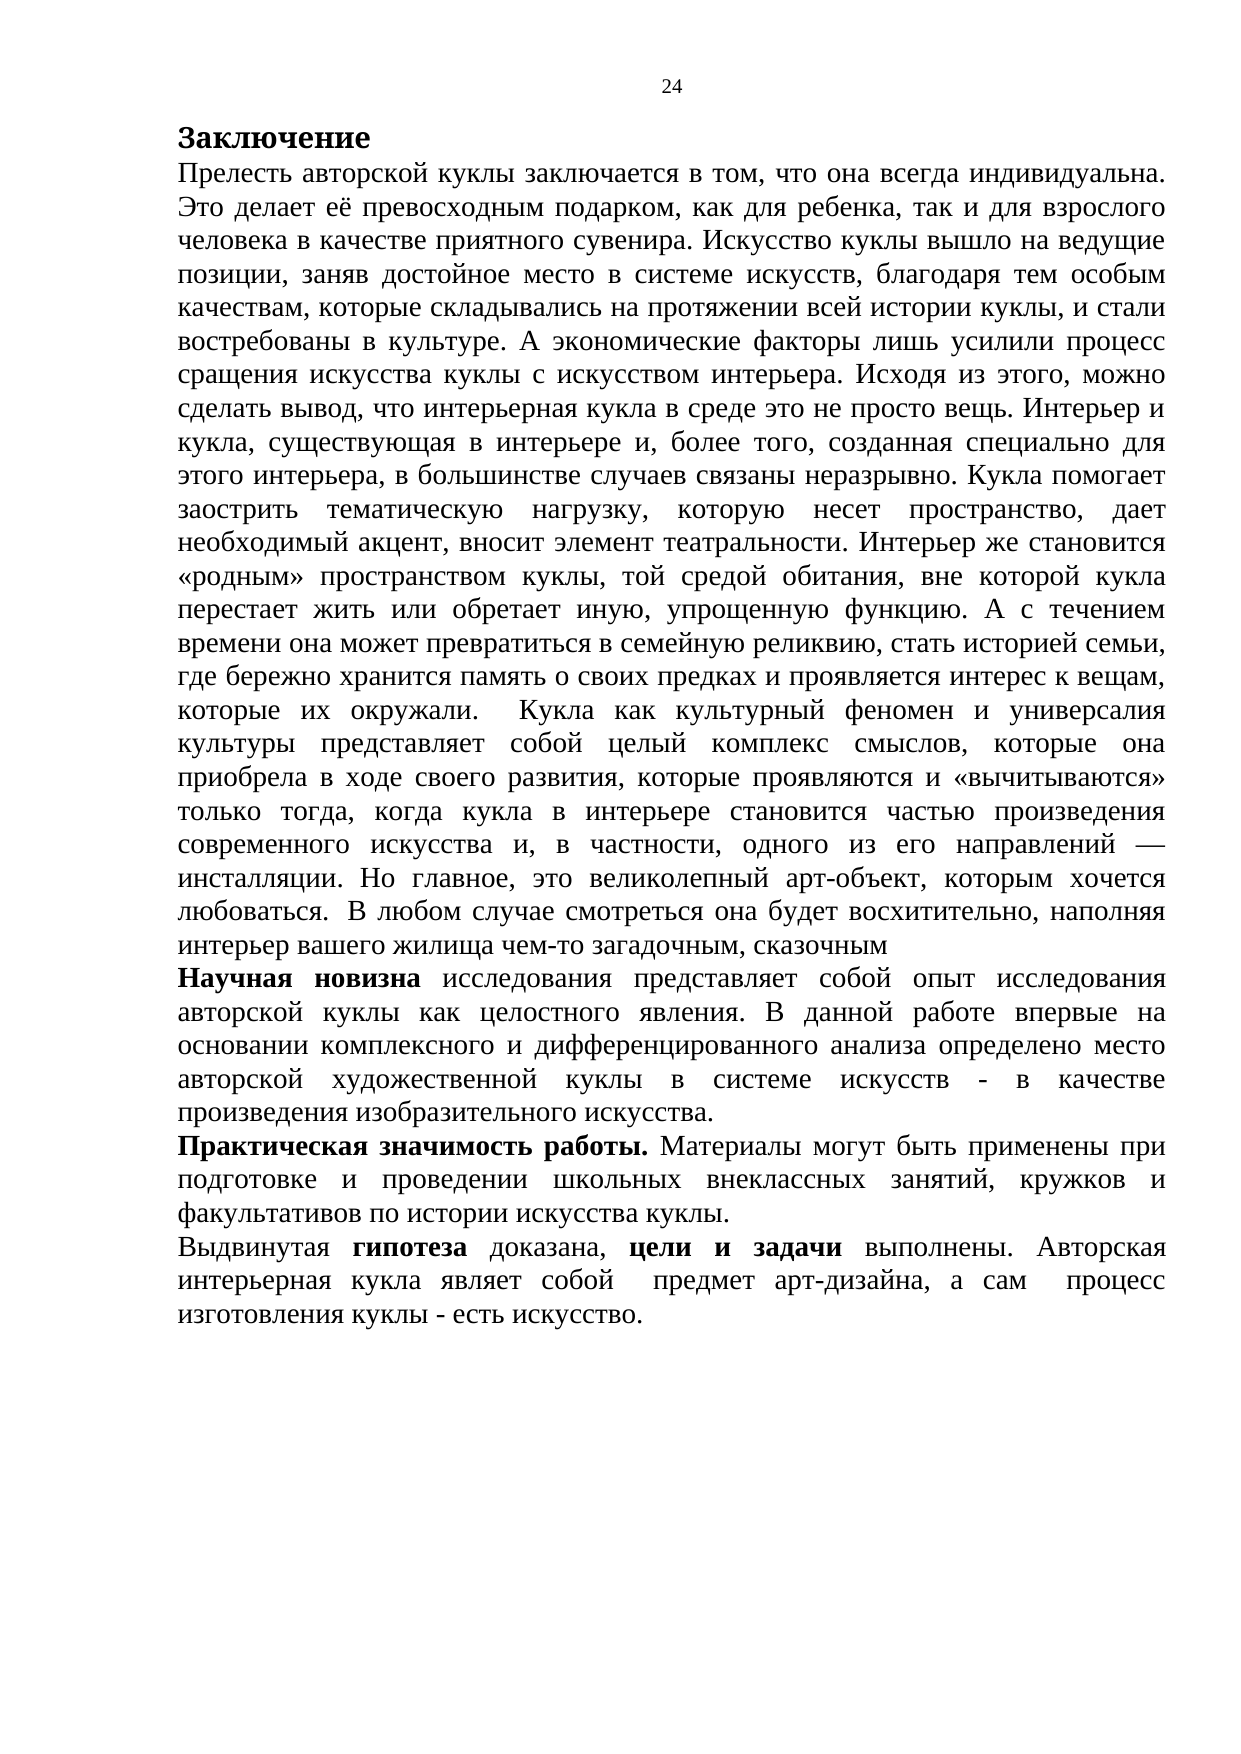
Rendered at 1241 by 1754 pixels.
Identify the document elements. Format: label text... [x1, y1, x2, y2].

text Научная новизна исследования представляет собой опыт исследования авторской куклы как целостного явления. В данной работе впервые на основании комплексного и дифференцированного анализа определено место авторской художественной куклы в системе искусств - в качестве произведения изобразительного искусства. [177, 960, 1167, 1128]
subtitle Заключение [177, 122, 1167, 155]
text Практическая значимость работы. Материалы могут быть применены при подготовке и проведении школьных внеклассных занятий, кружков и факультативов по истории искусства куклы. [177, 1128, 1167, 1229]
text Прелесть авторской куклы заключается в том, что она всегда индивидуальна. Это делает её превосходным подарком, как для ребенка, так и для взрослого человека в качестве приятного сувенира. Искусство куклы вышло на ведущие позиции, заняв достойное место в системе искусств, благодаря тем особым качествам, которые складывались на протяжении всей истории куклы, и стали востребованы в культуре. А экономические факторы лишь усилили процесс сращения искусства куклы с искусством интерьера. Исходя из этого, можно сделать вывод, что интерьерная кукла в среде это не просто вещь. Интерьер и кукла, существующая в интерьере и, более того, созданная специально для этого интерьера, в большинстве случаев связаны неразрывно. Кукла помогает заострить тематическую нагрузку, которую несет пространство, дает необходимый акцент, вносит элемент театральности. Интерьер же становится «родным» пространством куклы, той средой обитания, вне которой кукла перестает жить или обретает иную, упрощенную функцию. А с течением времени она может превратиться в семейную реликвию, стать историей семьи, где бережно хранится память о своих предках и проявляется интерес к вещам, которые их окружали. Кукла как культурный феномен и универсалия культуры представляет собой целый комплекс смыслов, которые она приобрела в ходе своего развития, которые проявляются и «вычитываются» только тогда, когда кукла в интерьере становится частью произведения современного искусства и, в частности, одного из его направлений — инсталляции. Но главное, это великолепный арт-объект, которым хочется любоваться. В любом случае смотреться она будет восхитительно, наполняя интерьер вашего жилища чем-то загадочным, сказочным [177, 155, 1167, 960]
text Выдвинутая гипотеза доказана, цели и задачи выполнены. Авторская интерьерная кукла являет собой предмет арт-дизайна, а сам процесс изготовления куклы - есть искусство. [177, 1229, 1167, 1329]
